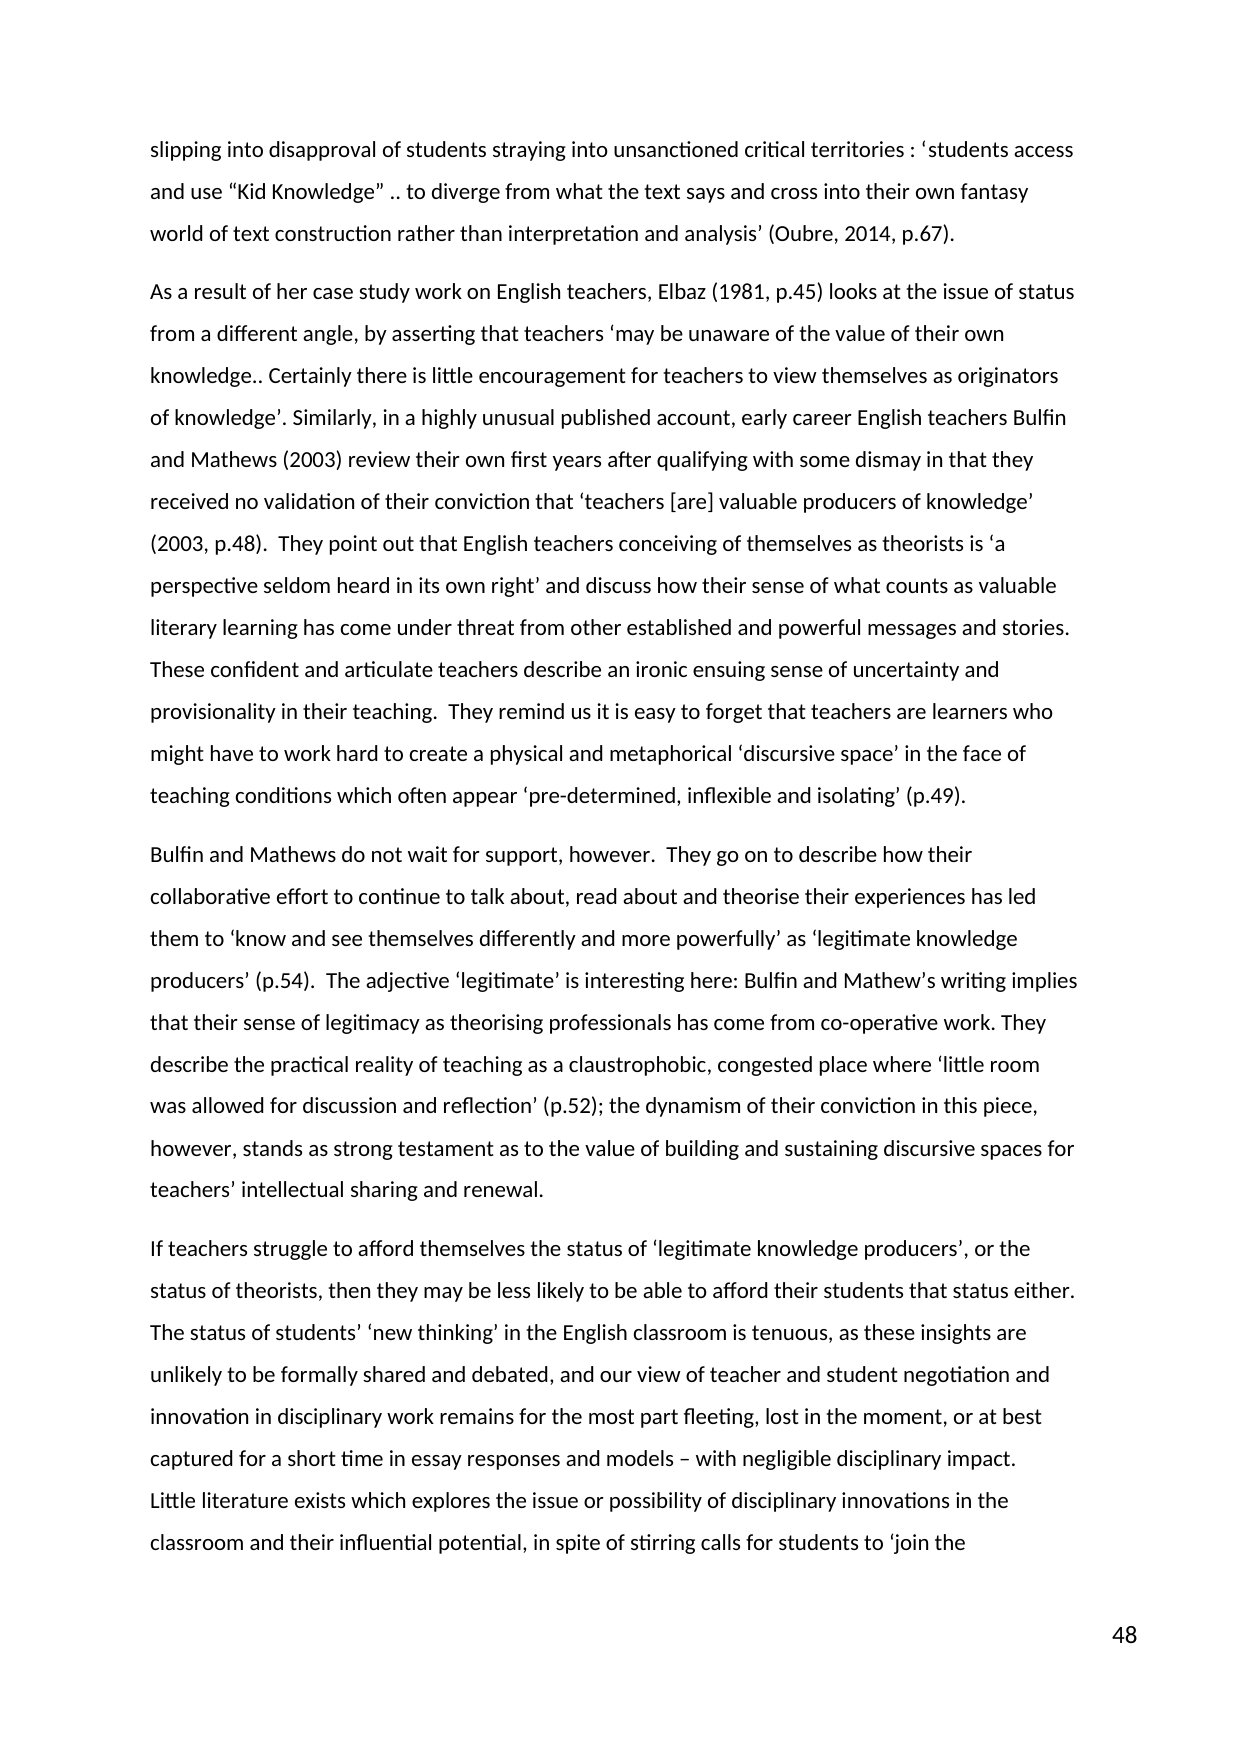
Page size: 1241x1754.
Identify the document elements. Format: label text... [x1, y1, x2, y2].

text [150, 135, 1080, 247]
text Bulfin and Mathews do not wait for support, however. They go on to describe how their collaborative effort to continue to talk about, read about and theorise their experiences has led them to ‘know and see themselves differently and more powerfully’ as ‘legitimate knowledge producers’ (p.54). The adjective ‘legitimate’ is interesting here: Bulfin and Mathew’s writing implies that their sense of legitimacy as theorising professionals has come from co-operative work. They describe the practical reality of teaching as a claustrophobic, congested place where ‘little room was allowed for discussion and reflection’ (p.52); the dynamism of their conviction in this piece, however, stands as strong testament as to the value of building and sustaining discursive spaces for teachers’ intellectual sharing and renewal. [150, 840, 1080, 1204]
text As a result of her case study work on English teachers, Elbaz (1981, p.45) looks at the issue of status from a different angle, by asserting that teachers ‘may be unaware of the value of their own knowledge.. Certainly there is little encouragement for teachers to view themselves as originators of knowledge’. Similarly, in a highly unusual published account, early career English teachers Bulfin and Mathews (2003) review their own first years after qualifying with some dismay in that they received no validation of their conviction that ‘teachers [are] valuable producers of knowledge’ (2003, p.48). They point out that English teachers conceiving of themselves as theorists is ‘a perspective seldom heard in its own right’ and discuss how their sense of what counts as valuable literary learning has come under threat from other established and powerful messages and stories. These confident and articulate teachers describe an ironic ensuing sense of uncertainty and provisionality in their teaching. They remind us it is easy to forget that teachers are learners who might have to work hard to create a physical and metaphorical ‘discursive space’ in the face of teaching conditions which often appear ‘pre-determined, inflexible and isolating’ (p.49). [150, 277, 1080, 809]
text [150, 1234, 1080, 1556]
